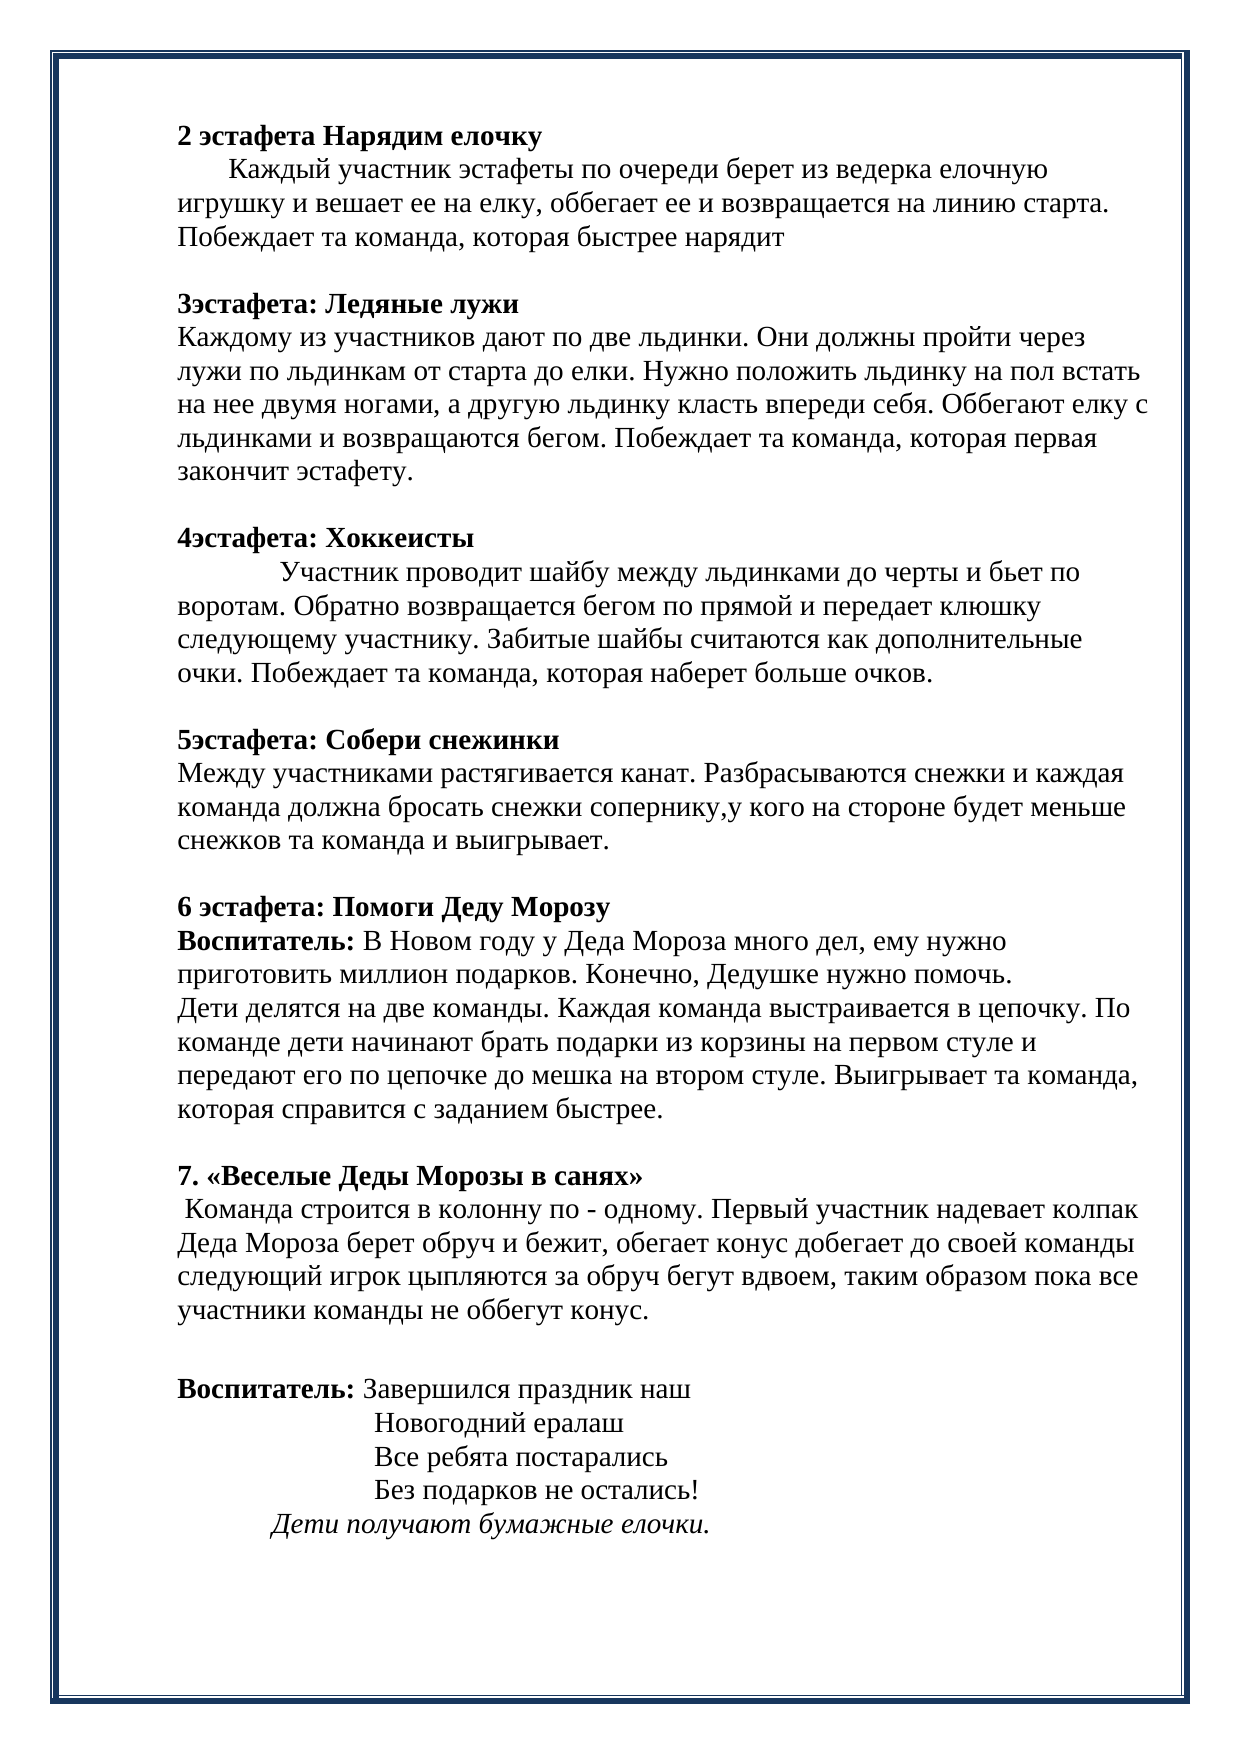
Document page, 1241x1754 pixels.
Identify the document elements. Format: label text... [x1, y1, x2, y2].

text Все ребята постарались [177, 1439, 1152, 1472]
text Между участниками растягивается канат. Разбрасываются снежки и каждая команда должна бросать снежки сопернику,у кого на стороне будет меньше снежков та команда и выигрывает. [177, 755, 1152, 856]
text Участник проводит шайбу между льдинками до черты и бьет по воротам. Обратно возвращается бегом по прямой и передает клюшку следующему участнику. Забитые шайбы считаются как дополнительные очки. Побеждает та команда, которая наберет больше очков. [177, 554, 1152, 688]
text 3эстафета: Ледяные лужи [177, 286, 1152, 319]
text Каждому из участников дают по две льдинки. Они должны пройти через лужи по льдинкам от старта до елки. Нужно положить льдинку на пол встать на нее двумя ногами, а другую льдинку класть впереди себя. Оббегают елку с льдинками и возвращаются бегом. Побеждает та команда, которая первая закончит эстафету. [177, 319, 1152, 487]
text Без подарков не остались! [177, 1472, 1152, 1506]
text 6 эстафета: Помоги Деду Морозу [177, 889, 1152, 923]
text Команда строится в колонну по - одному. Первый участник надевает колпак Деда Мороза берет обруч и бежит, обегает конус добегает до своей команды следующий игрок цыпляются за обруч бегут вдвоем, таким образом пока все участники команды не оббегут конус. [177, 1191, 1152, 1326]
text Новогодний ералаш [177, 1405, 1152, 1439]
text Воспитатель: Завершился праздник наш [177, 1372, 1152, 1405]
text Дети получают бумажные елочки. [177, 1506, 1152, 1539]
text Каждый участник эстафеты по очереди берет из ведерка елочную игрушку и вешает ее на елку, оббегает ее и возвращается на линию старта. Побеждает та команда, которая быстрее нарядит [177, 152, 1152, 252]
text 2 эстафета Нарядим елочку [177, 118, 1152, 152]
text Воспитатель: В Новом году у Деда Мороза много дел, ему нужно приготовить миллион подарков. Конечно, Дедушке нужно помочь. Дети делятся на две команды. Каждая команда выстраивается в цепочку. По команде дети начинают брать подарки из корзины на первом стуле и передают его по цепочке до мешка на втором стуле. Выигрывает та команда, которая справится с заданием быстрее. [177, 923, 1152, 1124]
text 7. «Веселые Деды Морозы в санях» [177, 1158, 1152, 1191]
text 4эстафета: Хоккеисты [177, 521, 1152, 554]
text 5эстафета: Собери снежинки [177, 722, 1152, 755]
